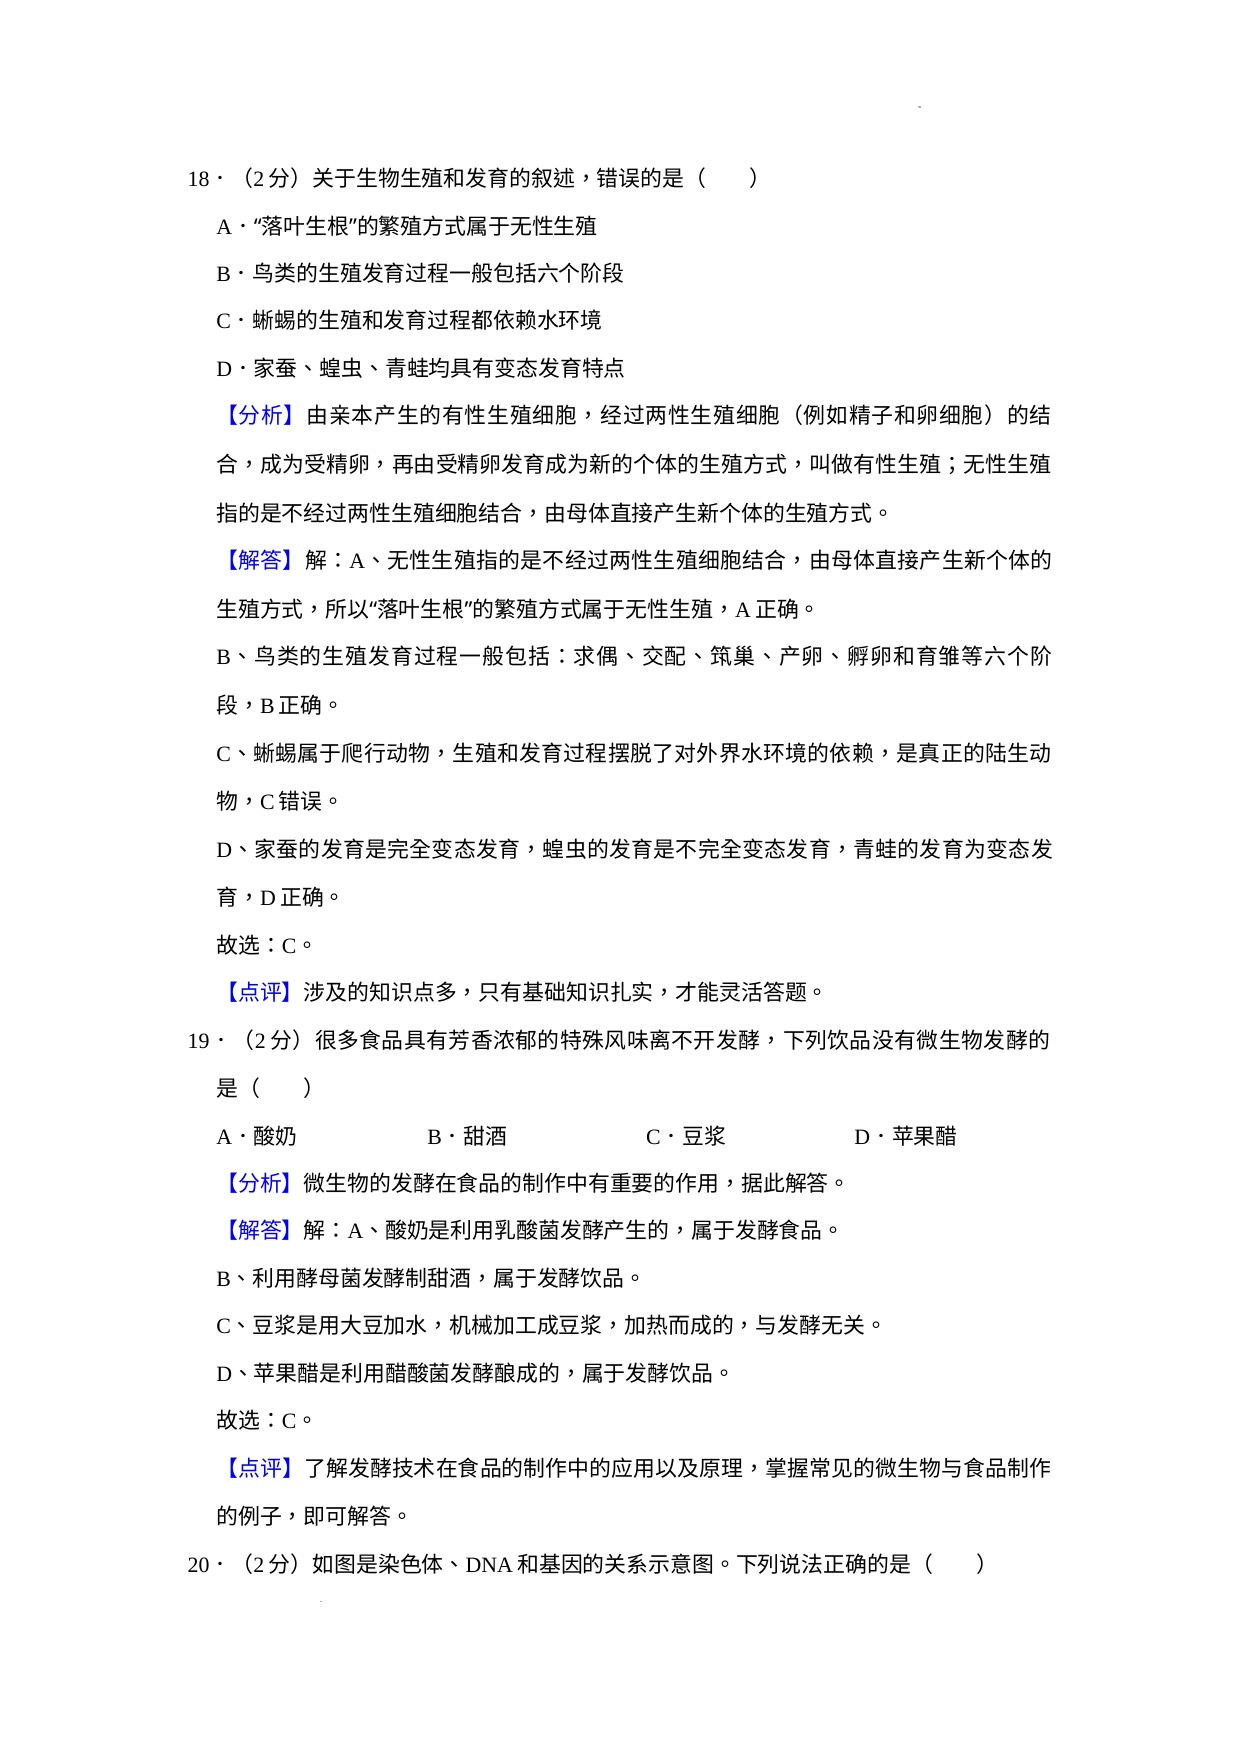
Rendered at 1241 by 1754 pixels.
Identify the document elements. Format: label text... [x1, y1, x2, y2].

text 故选：C。 [216, 928, 1053, 961]
text A．酸奶 B．甜酒 C．豆浆 D．苹果醋 [187, 1119, 1053, 1152]
text 18．（2分）关于生物生殖和发育的叙述，错误的是（ ） [187, 162, 1053, 194]
text 【解答】解：A、无性生殖指的是不经过两性生殖细胞结合，由母体直接产生新个体的生殖方式，所以“落叶生根”的繁殖方式属于无性生殖，A正确。 [216, 544, 1053, 625]
text B．鸟类的生殖发育过程一般包括六个阶段 [187, 257, 1053, 289]
text C、蜥蜴属于爬行动物，生殖和发育过程摆脱了对外界水环境的依赖，是真正的陆生动物，C错误。 [216, 736, 1053, 817]
text 【分析】由亲本产生的有性生殖细胞，经过两性生殖细胞（例如精子和卵细胞）的结合，成为受精卵，再由受精卵发育成为新的个体的生殖方式，叫做有性生殖；无性生殖指的是不经过两性生殖细胞结合，由母体直接产生新个体的生殖方式。 [216, 399, 1053, 529]
text 【点评】涉及的知识点多，只有基础知识扎实，才能灵活答题。 [216, 976, 1053, 1008]
text 故选：C。 [216, 1404, 1053, 1436]
text 19．（2分）很多食品具有芳香浓郁的特殊风味离不开发酵，下列饮品没有微生物发酵的是（ ） [187, 1023, 1053, 1104]
text B、鸟类的生殖发育过程一般包括：求偶、交配、筑巢、产卵、孵卵和育雏等六个阶段，B正确。 [216, 640, 1053, 721]
text D、苹果醋是利用醋酸菌发酵酿成的，属于发酵饮品。 [216, 1356, 1053, 1389]
text 【分析】微生物的发酵在食品的制作中有重要的作用，据此解答。 [216, 1167, 1053, 1199]
text 【解答】解：A、酸奶是利用乳酸菌发酵产生的，属于发酵食品。 [216, 1214, 1053, 1247]
text C．蜥蜴的生殖和发育过程都依赖水环境 [187, 304, 1053, 337]
text D、家蚕的发育是完全变态发育，蝗虫的发育是不完全变态发育，青蛙的发育为变态发育，D正确。 [216, 832, 1053, 913]
text C、豆浆是用大豆加水，机械加工成豆浆，加热而成的，与发酵无关。 [216, 1309, 1053, 1341]
text B、利用酵母菌发酵制甜酒，属于发酵饮品。 [216, 1262, 1053, 1294]
text 【点评】了解发酵技术在食品的制作中的应用以及原理，掌握常见的微生物与食品制作的例子，即可解答。 [216, 1451, 1053, 1532]
text 20．（2分）如图是染色体、DNA和基因的关系示意图。下列说法正确的是（ ） [187, 1547, 1053, 1580]
text D．家蚕、蝗虫、青蛙均具有变态发育特点 [187, 352, 1053, 384]
text A．“落叶生根”的繁殖方式属于无性生殖 [187, 209, 1053, 242]
